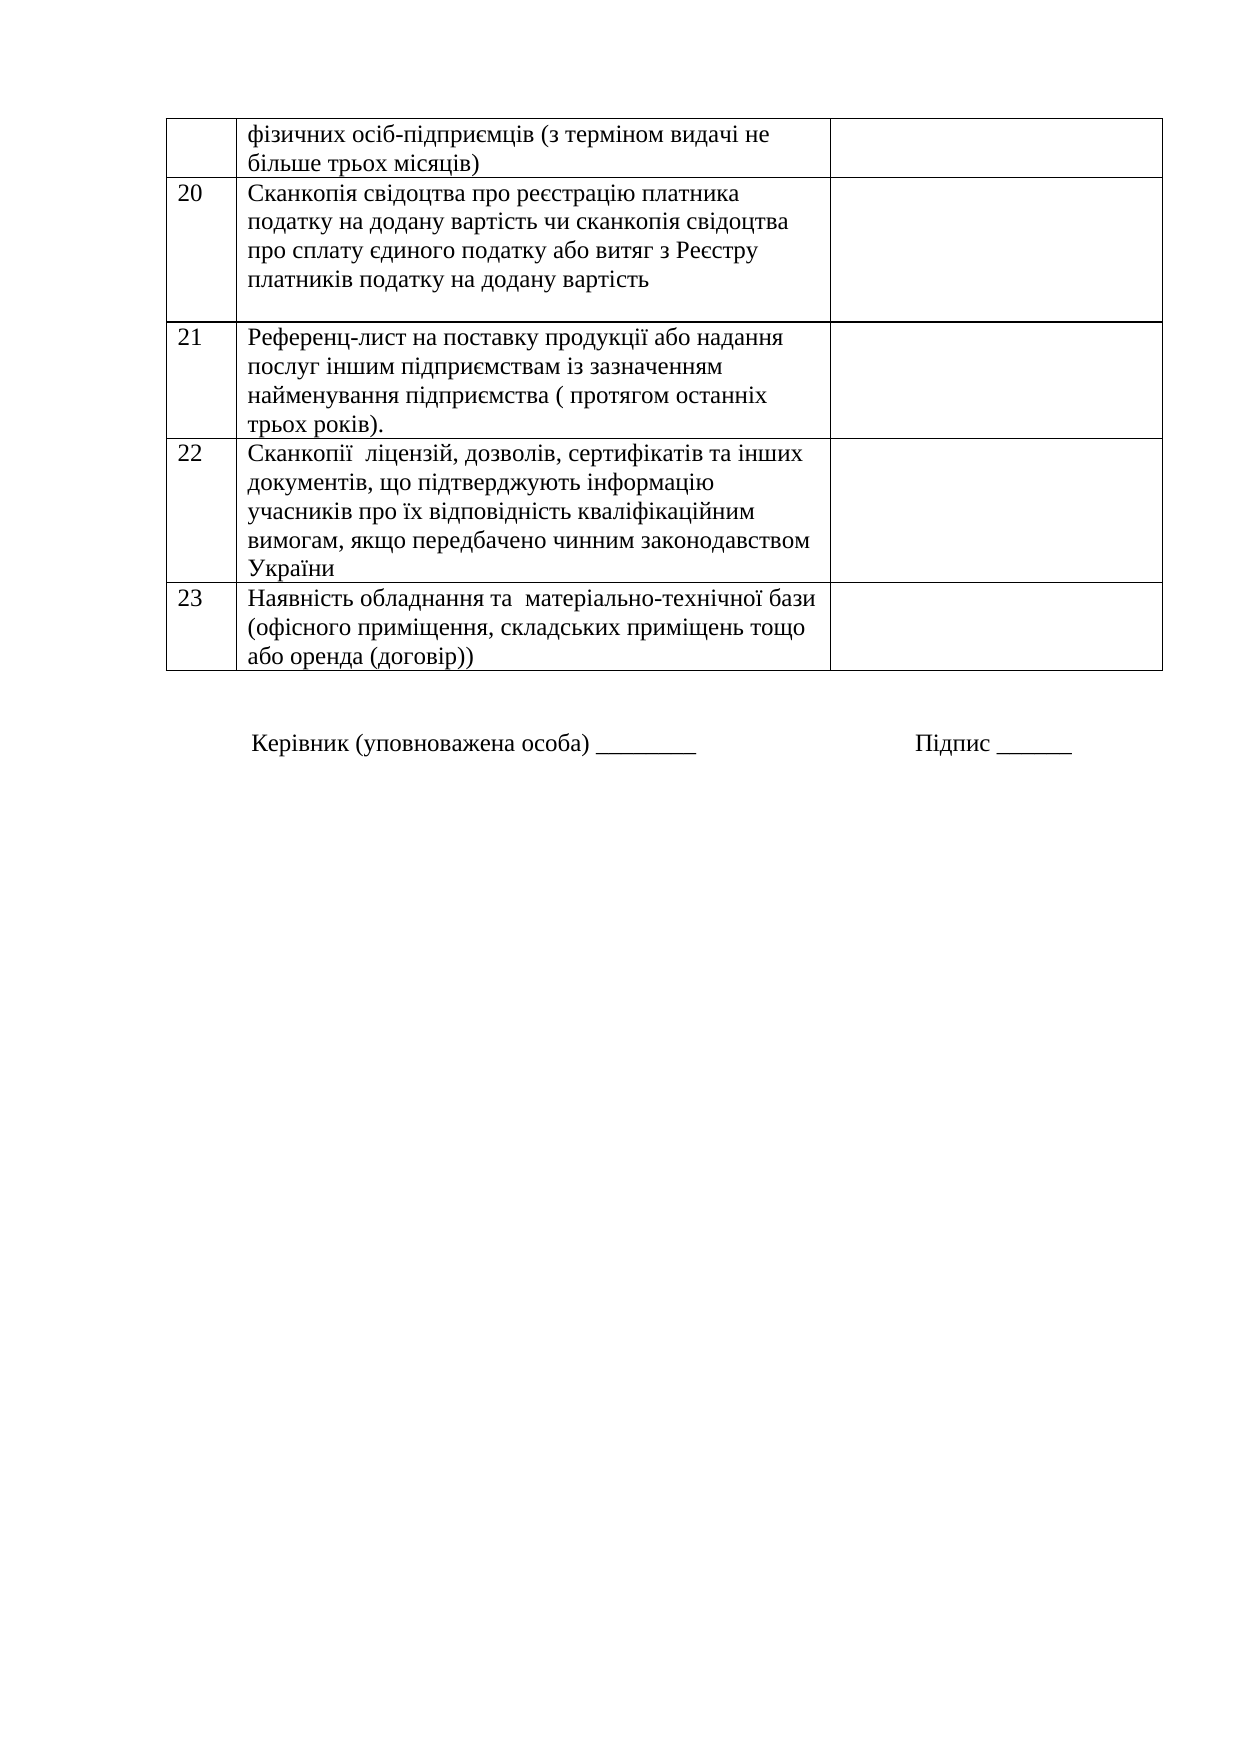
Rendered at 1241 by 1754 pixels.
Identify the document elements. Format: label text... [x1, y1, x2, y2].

table_cell 20 [167, 178, 236, 321]
table_cell [831, 119, 1162, 177]
table_cell 19 [167, 119, 236, 177]
text Керівник (уповноважена особа) ________ Підпис ______ [251, 728, 1152, 757]
table_cell 22 [167, 439, 236, 582]
table_cell 23 [167, 583, 236, 669]
table_cell Сканкопія свідоцтва про реєстрацію платника податку на додану вартість чи сканкопія свідоцтва про сплату єдиного податку або витяг з Реєстру платників податку на додану вартість [237, 178, 830, 321]
table_cell [831, 323, 1162, 437]
table_cell [831, 583, 1162, 669]
table_cell Наявність обладнання та матеріально-технічної бази (офісного приміщення, складських приміщень тощо або оренда (договір)) [237, 583, 830, 669]
table_cell 21 [167, 323, 236, 437]
table_cell [831, 178, 1162, 321]
table_cell [831, 439, 1162, 582]
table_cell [237, 119, 830, 177]
table_cell Референц-лист на поставку продукції або надання послуг іншим підприємствам із зазначенням найменування підприємства ( протягом останніх трьох років). [237, 323, 830, 437]
table_cell Сканкопії ліцензій, дозволів, сертифікатів та інших документів, що підтверджують інформацію учасників про їх відповідність кваліфікаційним вимогам, якщо передбачено чинним законодавством України [237, 439, 830, 582]
